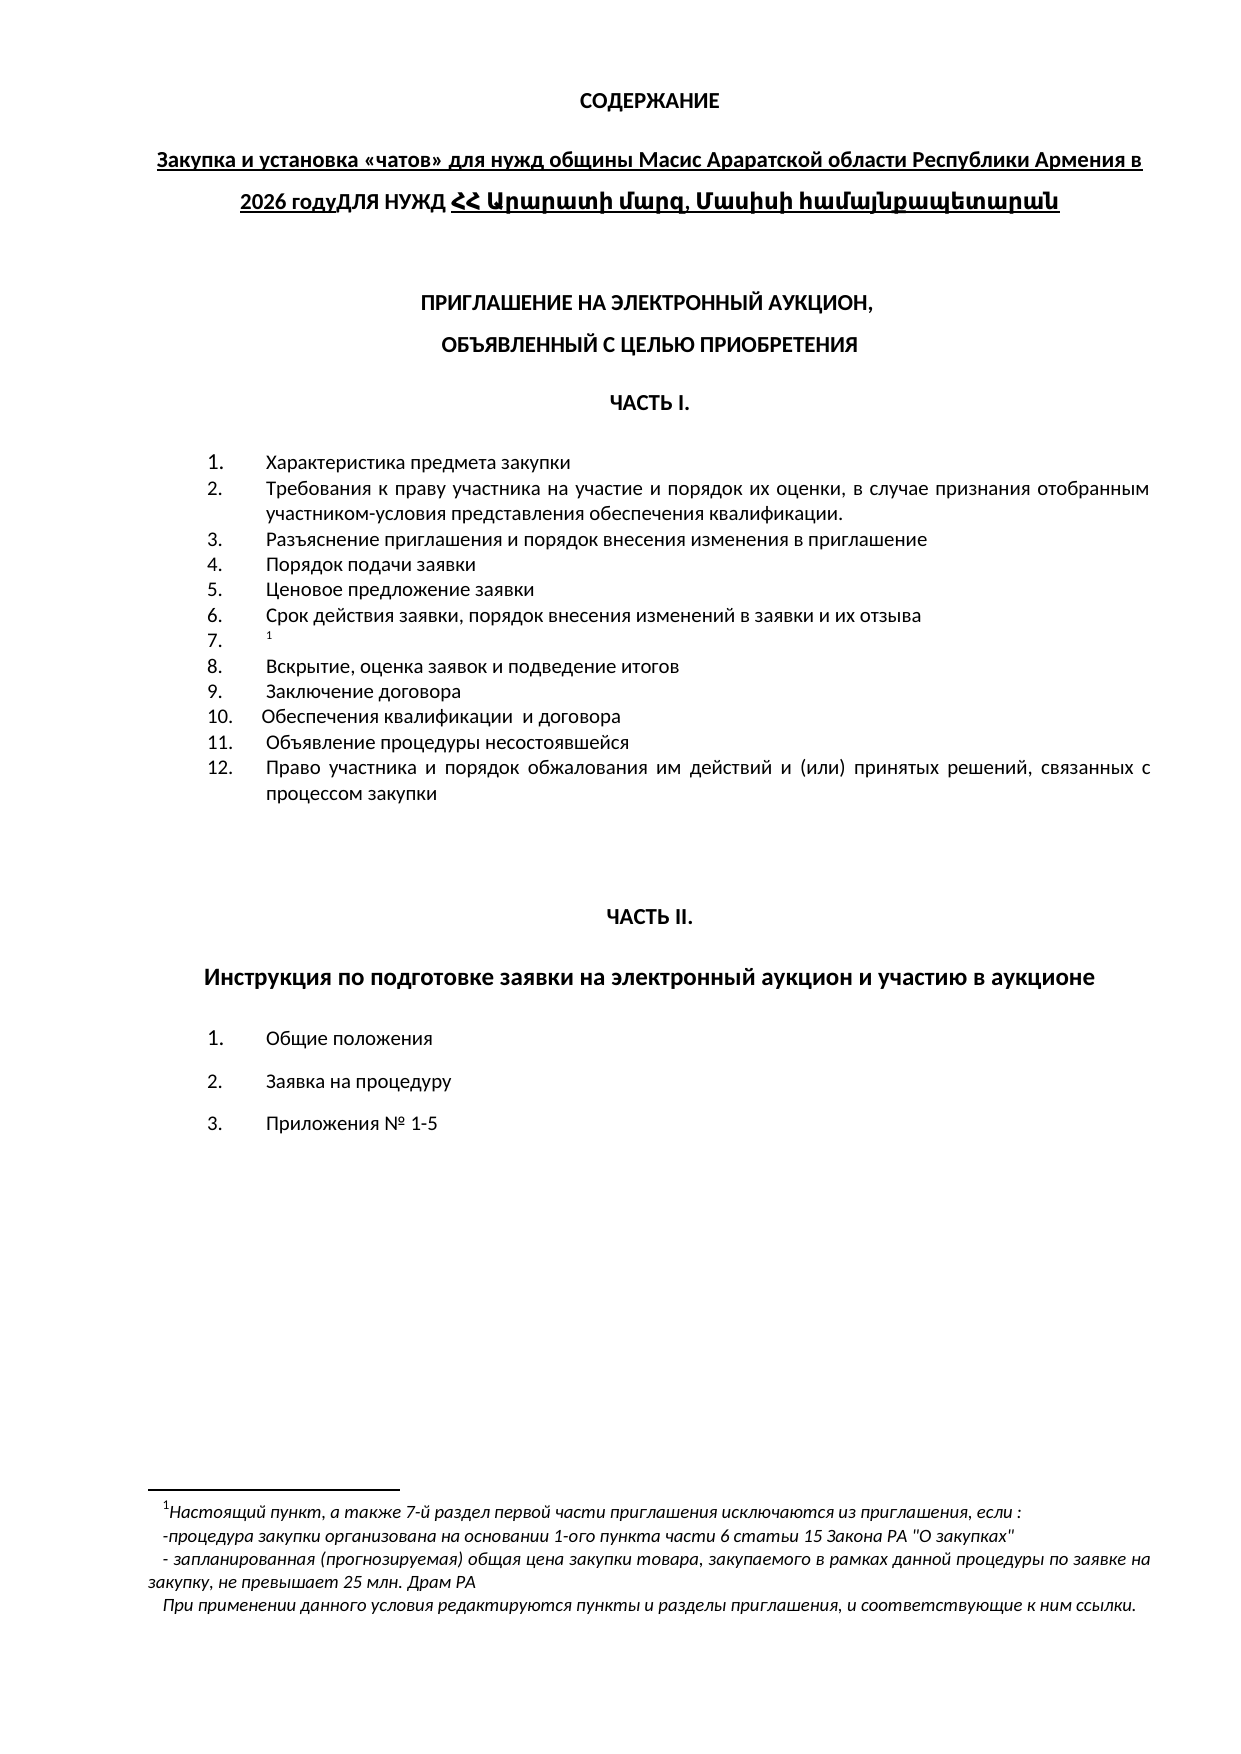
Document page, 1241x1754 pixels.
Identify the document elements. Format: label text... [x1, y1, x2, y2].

text ЧАСТЬ I. [148, 388, 1152, 416]
text ПРИГЛАШЕНИЕ НА ЭЛЕКТРОННЫЙ АУКЦИОН, ОБЪЯВЛЕННЫЙ С ЦЕЛЬЮ ПРИОБРЕТЕНИЯ [148, 288, 1152, 358]
text 10. Обеспечения квалификации и договора [207, 704, 1152, 729]
text 2. Заявка на процедуру [207, 1068, 1152, 1093]
text 3. Приложения № 1-5 [207, 1110, 1152, 1135]
text 6. Срок действия заявки, порядок внесения изменений в заявки и их отзыва [207, 602, 1152, 627]
text 4. Порядок подачи заявки [207, 551, 1152, 577]
text 1. Общие положения [207, 1023, 1152, 1051]
text 8. Вскрытие, оценка заявок и подведение итогов [207, 653, 1152, 678]
text Закупка и установка «чатов» для нужд общины Масис Араратской области Республики Армения в 2026 годуДЛЯ НУЖД ՀՀ Արարատի մարզ, Մասիսի համայնքապետարան [148, 145, 1152, 215]
text 2. Требования к праву участника на участие и порядок их оценки, в случае признания отобранным участником-условия представления обеспечения квалификации. [207, 475, 1152, 526]
text СОДЕРЖАНИЕ [148, 86, 1152, 114]
text 12. Право участника и порядок обжалования им действий и (или) принятых решений, связанных с процессом закупки [207, 754, 1152, 805]
text 7. [207, 627, 1152, 653]
text Инструкция по подготовке заявки на электронный аукцион и участию в аукционе [148, 961, 1152, 991]
text 5. Ценовое предложение заявки [207, 577, 1152, 602]
text 1. Характеристика предмета закупки [207, 447, 1152, 475]
text 3. Разъяснение приглашения и порядок внесения изменения в приглашение [207, 526, 1152, 551]
text 9. Заключение договора [207, 678, 1152, 704]
text ЧАСТЬ II. [148, 902, 1152, 930]
text 11. Объявление процедуры несостоявшейся [207, 729, 1152, 754]
